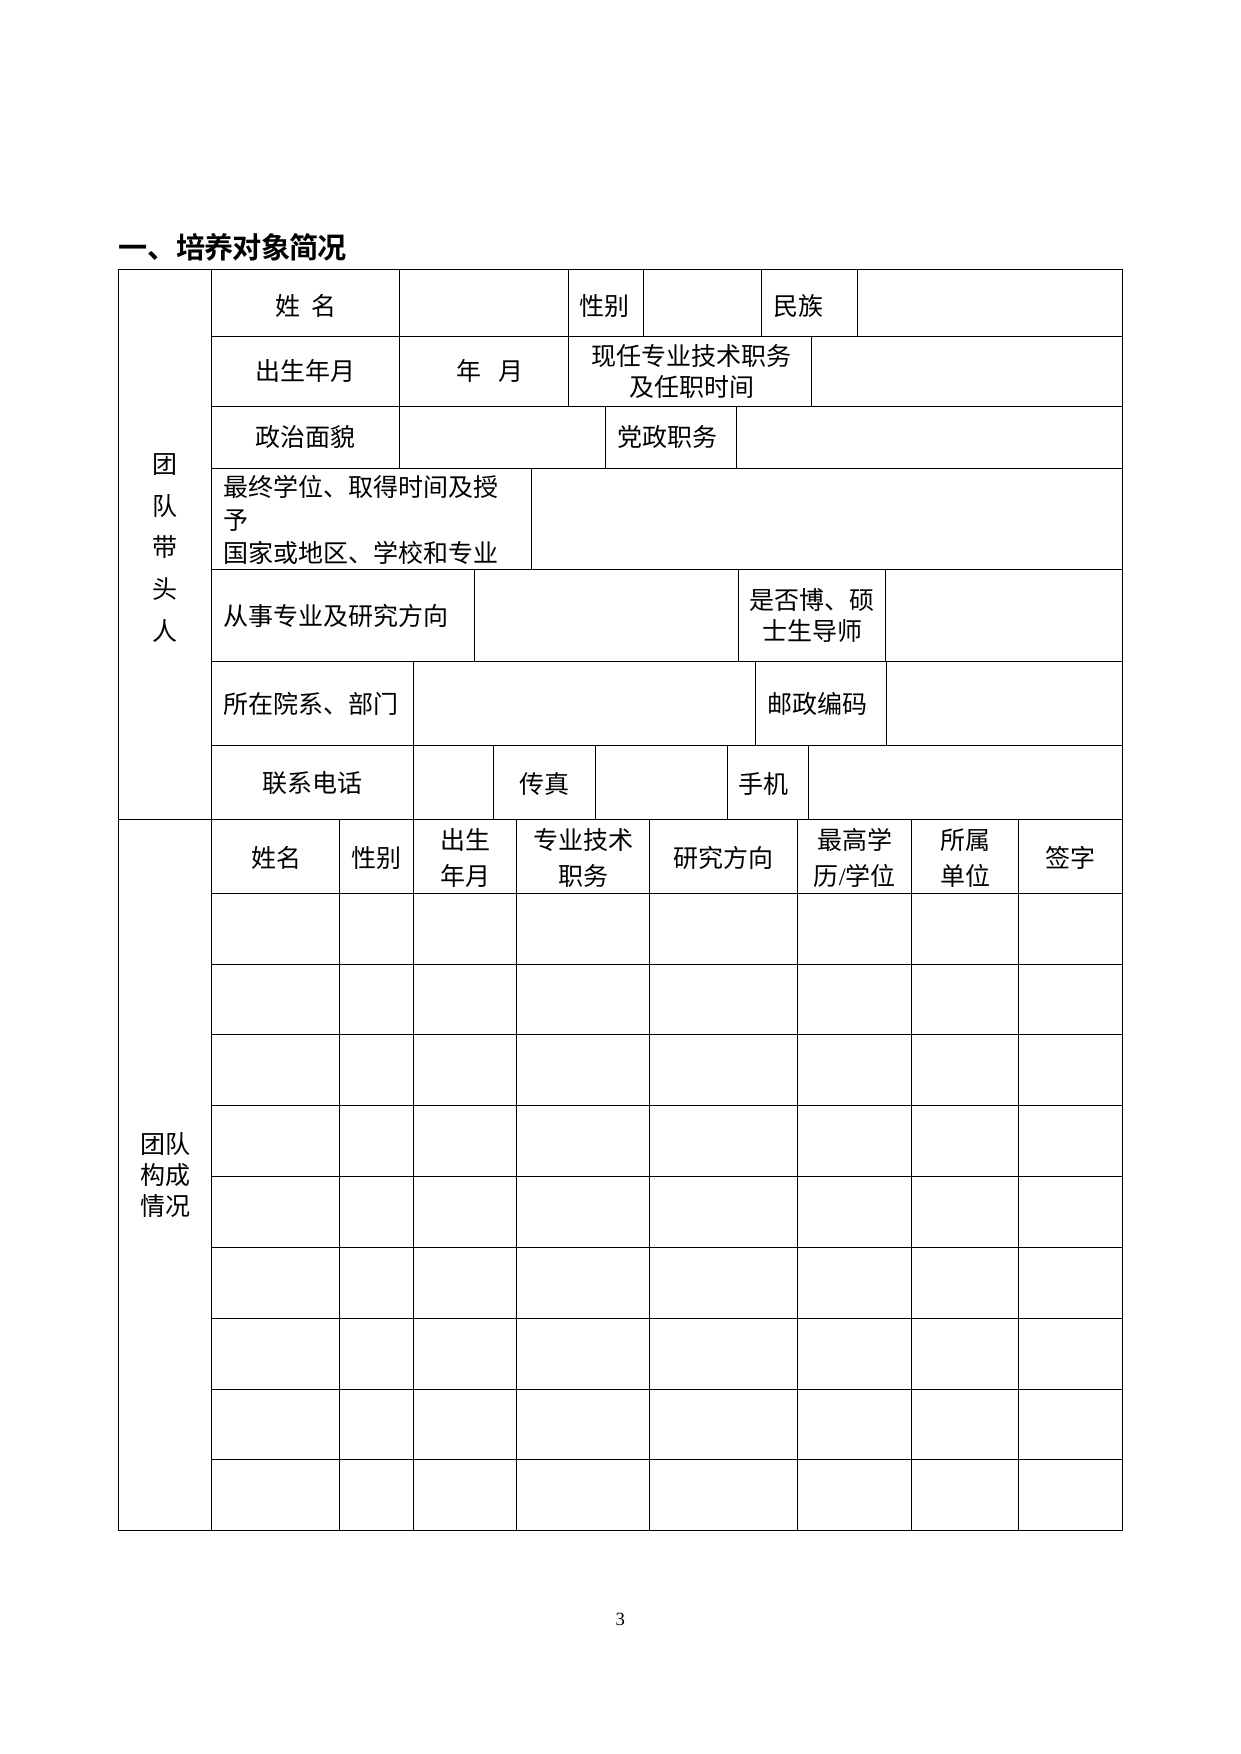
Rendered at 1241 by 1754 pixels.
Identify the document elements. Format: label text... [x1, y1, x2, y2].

table_cell [340, 1177, 413, 1247]
table_cell [1019, 894, 1122, 963]
table_cell [912, 894, 1018, 963]
table_cell 出生年月 [212, 337, 399, 406]
table_cell 从事专业及研究方向 [212, 570, 474, 661]
table_cell [414, 965, 516, 1034]
table_cell [517, 1390, 649, 1459]
table_cell [1019, 1106, 1122, 1176]
table_cell 联系电话 [212, 746, 413, 819]
table_cell [798, 965, 911, 1034]
table_cell [414, 1177, 516, 1247]
table_cell [340, 1460, 413, 1530]
table_cell [912, 1106, 1018, 1176]
table_cell [798, 1319, 911, 1388]
table_header 性别 [569, 270, 643, 336]
table_header 团 队 带 头 人 [119, 270, 211, 819]
table_cell [212, 1390, 339, 1459]
table_cell [212, 1319, 339, 1388]
table_cell [517, 1106, 649, 1176]
table_cell [212, 965, 339, 1034]
table_cell 传真 [494, 746, 595, 819]
table_cell [212, 1106, 339, 1176]
table_cell [212, 1460, 339, 1530]
table_cell [650, 1319, 797, 1388]
table_cell [414, 1460, 516, 1530]
table_cell [912, 965, 1018, 1034]
table_cell [414, 1106, 516, 1176]
table_cell [414, 746, 493, 819]
table_cell 团队构成情况 [119, 820, 211, 1530]
table_cell [517, 1319, 649, 1388]
table_cell [1019, 1390, 1122, 1459]
table_cell 签字 [1019, 820, 1122, 893]
table_cell 出生 年月 [414, 820, 516, 893]
table_cell [798, 1390, 911, 1459]
table_cell [340, 1248, 413, 1318]
table_header [644, 270, 761, 336]
table_cell [532, 469, 1122, 569]
table_cell [414, 1390, 516, 1459]
table_cell [812, 337, 1122, 406]
table_cell [1019, 1035, 1122, 1105]
table_cell [1019, 1319, 1122, 1388]
table_cell [809, 746, 1122, 819]
table_cell [650, 1460, 797, 1530]
table_cell [414, 1248, 516, 1318]
table_cell [517, 1177, 649, 1247]
table_cell 最终学位、取得时间及授予 国家或地区、学校和专业 [212, 469, 531, 569]
table_cell [212, 1035, 339, 1105]
table_cell [340, 965, 413, 1034]
table_cell 最高学历/学位 [798, 820, 911, 893]
table_cell [650, 965, 797, 1034]
table_cell [340, 1390, 413, 1459]
table_cell [798, 1035, 911, 1105]
table_header 民族 [762, 270, 857, 336]
table_cell [517, 1035, 649, 1105]
table_cell [650, 1248, 797, 1318]
table_cell [912, 1177, 1018, 1247]
table_cell 研究方向 [650, 820, 797, 893]
table_cell [1019, 1460, 1122, 1530]
table_cell [912, 1248, 1018, 1318]
table_cell [414, 662, 755, 745]
table_cell [798, 1248, 911, 1318]
table_cell 手机 [728, 746, 808, 819]
table_cell [212, 1248, 339, 1318]
table_cell [517, 894, 649, 963]
table_cell [737, 407, 1122, 468]
table_cell [414, 1319, 516, 1388]
table_cell 所在院系、部门 [212, 662, 413, 745]
table_cell [887, 662, 1122, 745]
table_cell 政治面貌 [212, 407, 399, 468]
table_cell [340, 1106, 413, 1176]
table_cell [650, 1106, 797, 1176]
table_cell [798, 894, 911, 963]
table_cell 是否博、硕士生导师 [739, 570, 885, 661]
table_cell [798, 1177, 911, 1247]
table_cell [414, 894, 516, 963]
table_cell [1019, 965, 1122, 1034]
table_cell [650, 894, 797, 963]
table_cell 专业技术职务 [517, 820, 649, 893]
table_cell 姓名 [212, 820, 339, 893]
table_cell [414, 1035, 516, 1105]
table_cell [886, 570, 1122, 661]
table_cell [517, 965, 649, 1034]
table_header 姓 名 [212, 270, 399, 336]
table_cell [340, 894, 413, 963]
table_cell [517, 1460, 649, 1530]
table_cell [212, 1177, 339, 1247]
table_cell [340, 1319, 413, 1388]
table_cell [798, 1460, 911, 1530]
table_cell [912, 1319, 1018, 1388]
table_cell 性别 [340, 820, 413, 893]
table_cell [912, 1035, 1018, 1105]
table_cell 所属 单位 [912, 820, 1018, 893]
table_cell [912, 1390, 1018, 1459]
table_cell [912, 1460, 1018, 1530]
table_cell [1019, 1177, 1122, 1247]
table_cell 党政职务 [606, 407, 736, 468]
table_cell [650, 1390, 797, 1459]
text 一、培养对象简况 [118, 218, 1122, 268]
table_cell 年 月 [400, 337, 568, 406]
table_cell [517, 1248, 649, 1318]
table_cell [596, 746, 727, 819]
table_cell 现任专业技术职务 及任职时间 [569, 337, 811, 406]
table_header [400, 270, 568, 336]
table_cell [798, 1106, 911, 1176]
table_cell [340, 1035, 413, 1105]
table_cell [212, 894, 339, 963]
table_cell [1019, 1248, 1122, 1318]
table_cell [475, 570, 738, 661]
table_cell [650, 1035, 797, 1105]
table_cell [650, 1177, 797, 1247]
table_header [858, 270, 1122, 336]
table_cell 邮政编码 [756, 662, 886, 745]
table_cell [400, 407, 605, 468]
